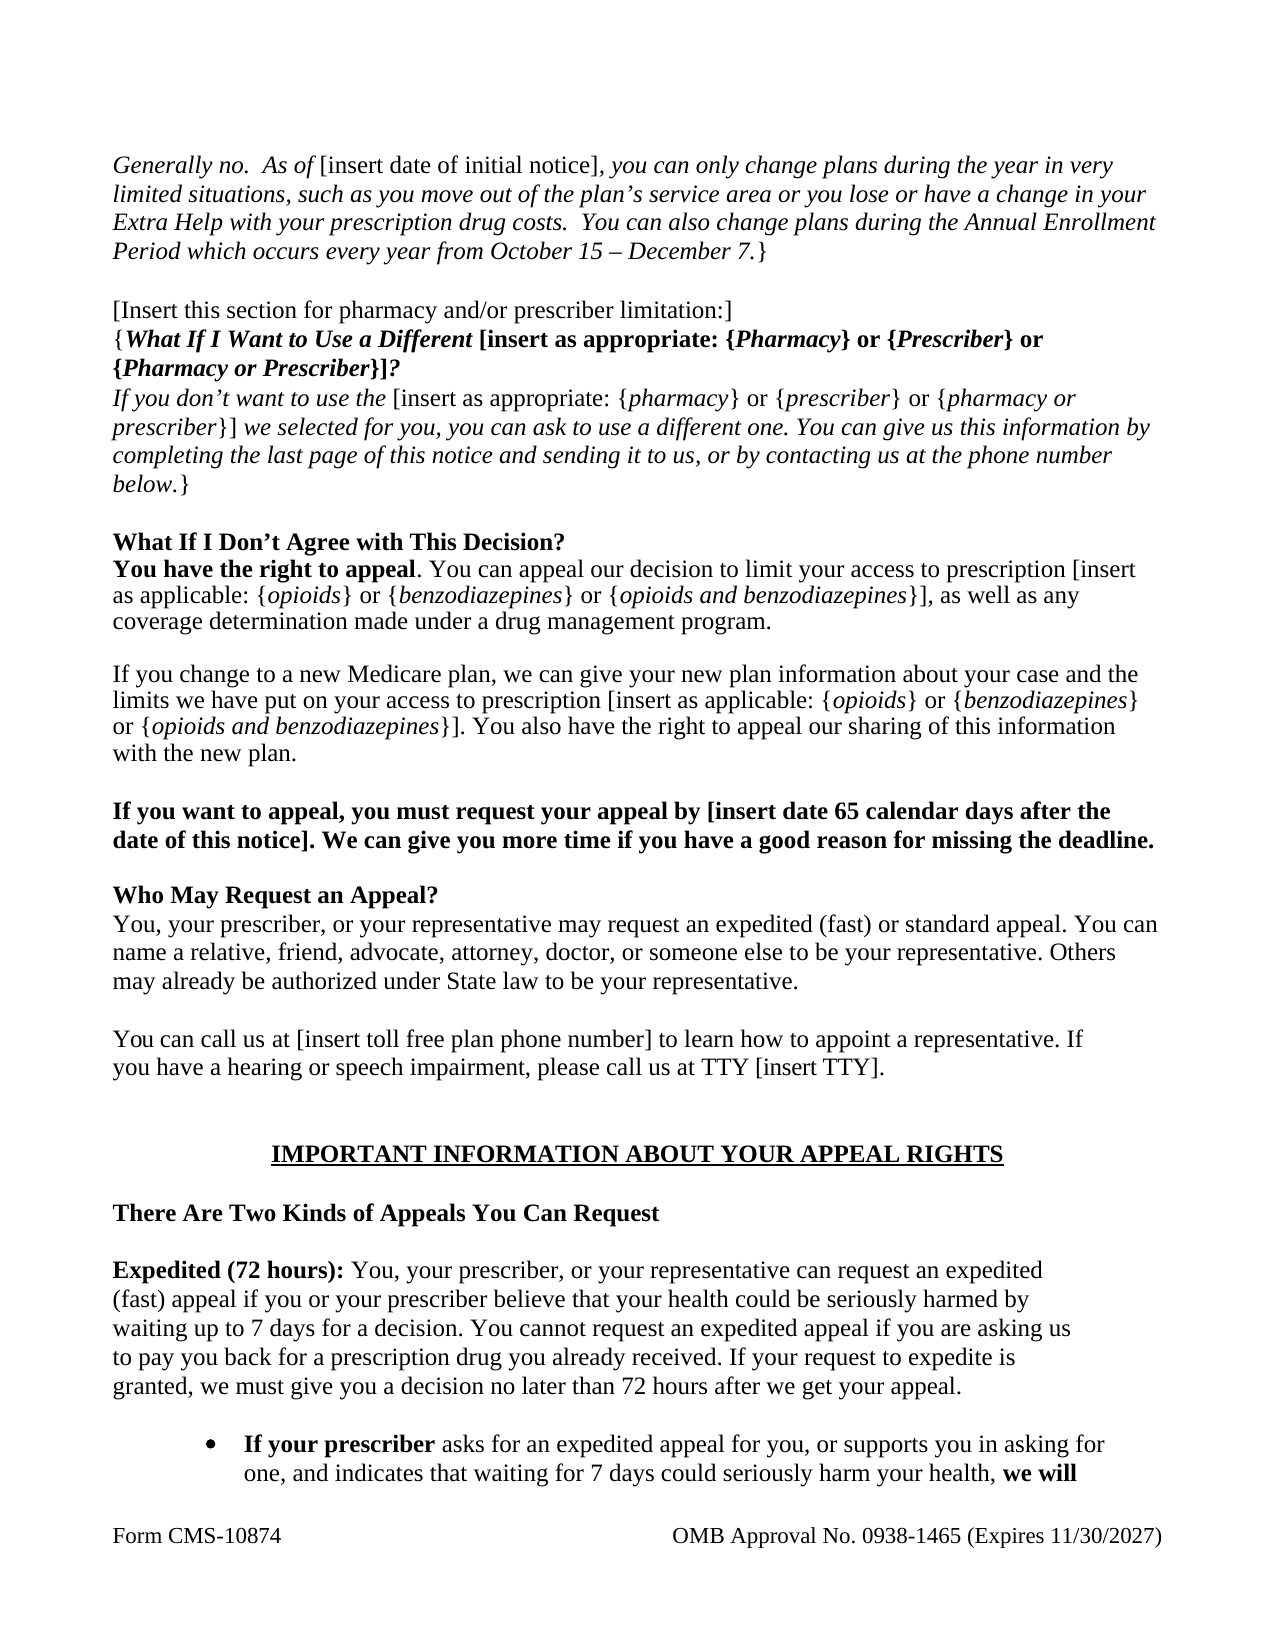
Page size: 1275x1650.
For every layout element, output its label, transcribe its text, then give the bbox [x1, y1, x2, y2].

subtitle There Are Two Kinds of Appeals You Can Request [112, 1198, 1162, 1227]
text You, your prescriber, or your representative may request an expedited (fast) or standard appeal. You can name a relative, friend, advocate, attorney, doctor, or someone else to be your representative. Others may already be authorized under State law to be your representative. [112, 909, 1162, 995]
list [206, 1429, 1139, 1487]
text If you want to appeal, you must request your appeal by [insert date 65 calendar days after the date of this notice]. We can give you more time if you have a good reason for missing the deadline. [112, 796, 1162, 853]
text [Insert this section for pharmacy and/or prescriber limitation:] [112, 295, 1162, 323]
text Generally no. As of [insert date of initial notice], you can only change plans during the year in very limited situations, such as you move out of the plan’s service area or you lose or have a change in your Extra Help with your prescription drug costs. You can also change plans during the Annual Enrollment Period which occurs every year from October 15 – December 7.} [112, 150, 1162, 265]
subtitle Who May Request an Appeal? [112, 880, 1162, 908]
subtitle IMPORTANT INFORMATION ABOUT YOUR APPEAL RIGHTS [112, 1139, 1162, 1168]
text You have the right to appeal. You can appeal our decision to limit your access to prescription [insert as applicable: {opioids} or {benzodiazepines} or {opioids and benzodiazepines}], as well as any coverage determination made under a drug management program. [112, 556, 1162, 635]
subtitle What If I Don’t Agree with This Decision? [112, 527, 1162, 556]
text If you change to a new Medicare plan, we can give your new plan information about your case and the limits we have put on your access to prescription [insert as applicable: {opioids} or {benzodiazepines} or {opioids and benzodiazepines}]. You also have the right to appeal our sharing of this information with the new plan. [112, 661, 1162, 766]
text If you don’t want to use the [insert as appropriate: {pharmacy} or {prescriber} or {pharmacy or prescriber}] we selected for you, you can ask to use a different one. You can give us this information by completing the last page of this notice and sending it to us, or by contacting us at the phone number below.} [112, 383, 1162, 498]
text You can call us at [insert toll free plan phone number] to learn how to appoint a representative. If you have a hearing or speech impairment, please call us at TTY [insert TTY]. [112, 1024, 1096, 1081]
text {What If I Want to Use a Different [insert as appropriate: {Pharmacy} or {Prescriber} or {Pharmacy or Prescriber}]? [112, 324, 1162, 382]
text Expedited (72 hours): You, your prescriber, or your representative can request an expedited (fast) appeal if you or your prescriber believe that your health could be seriously harmed by waiting up to 7 days for a decision. You cannot request an expedited appeal if you are asking us to pay you back for a prescription drug you already received. If your request to expedite is granted, we must give you a decision no later than 72 hours after we get your appeal. [112, 1256, 1096, 1400]
